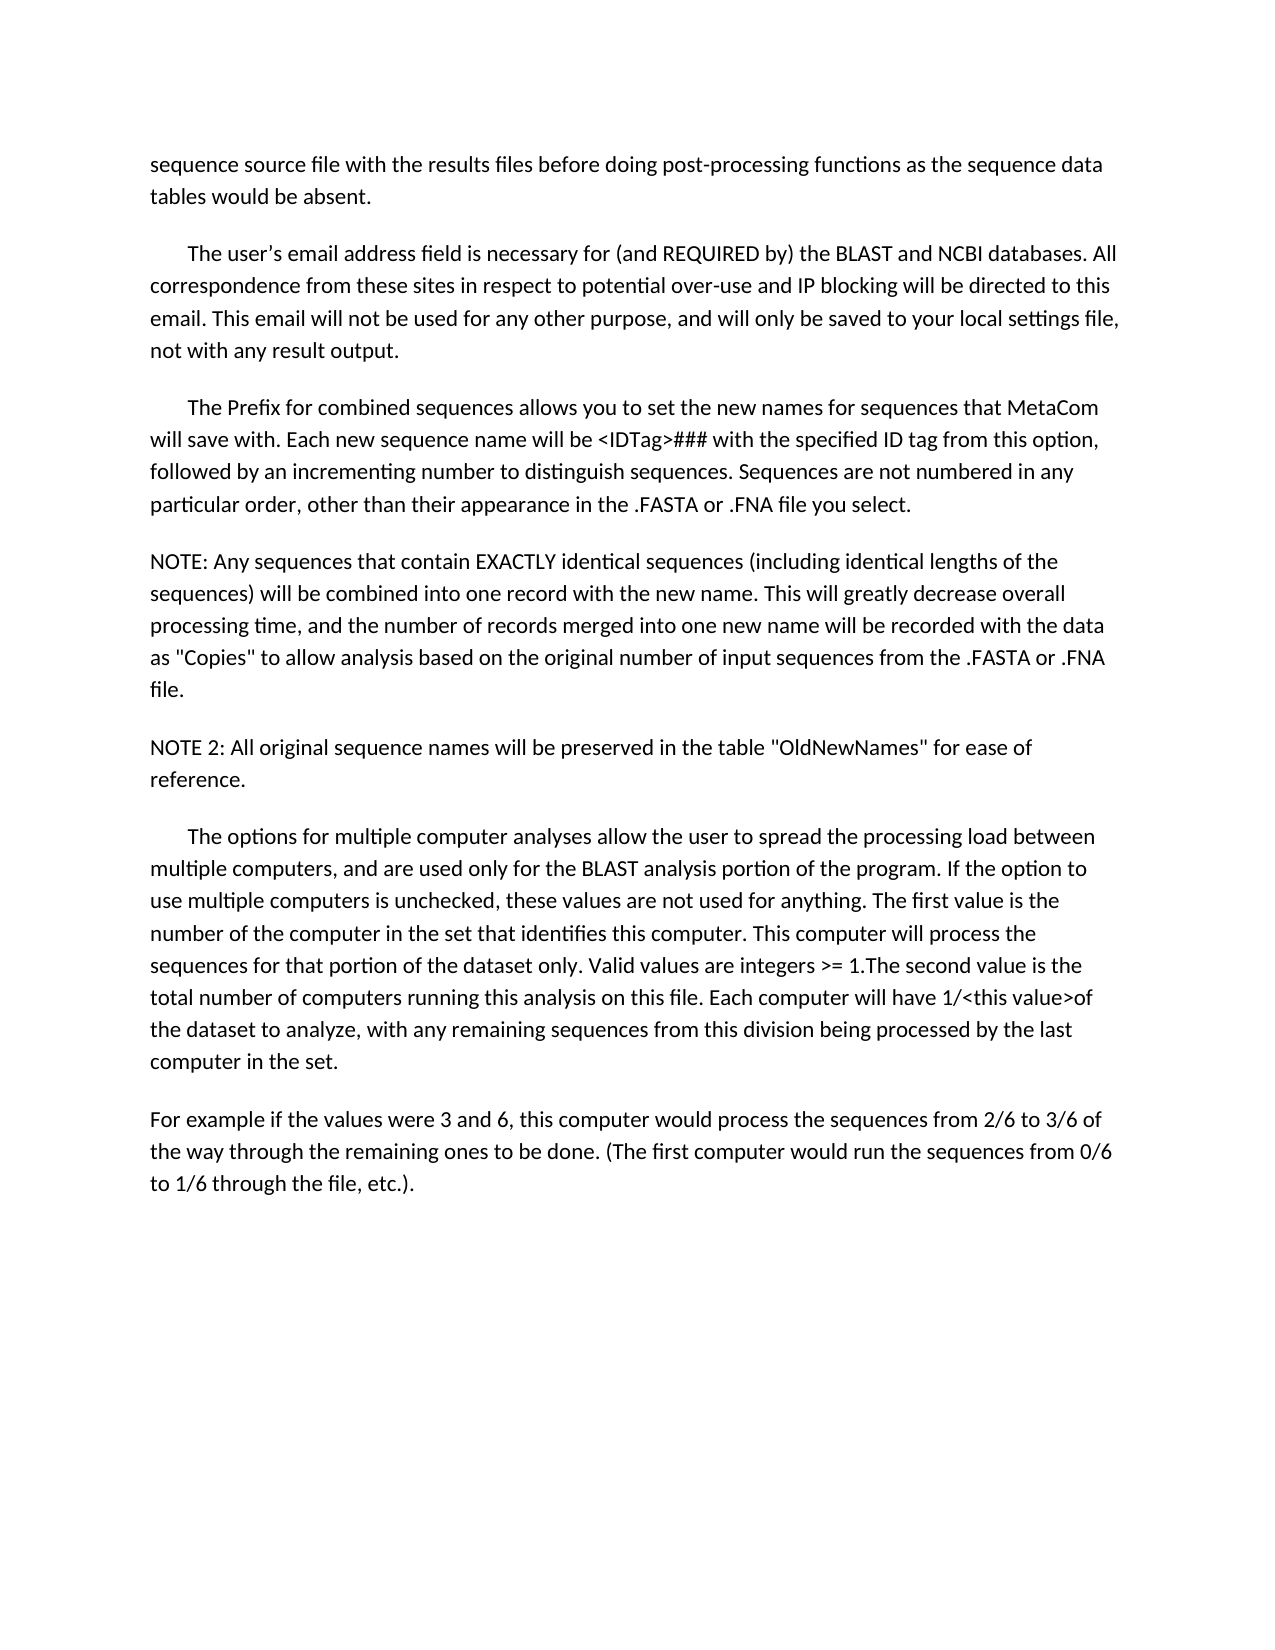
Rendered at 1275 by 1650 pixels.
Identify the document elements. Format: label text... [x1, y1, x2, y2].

text The Prefix for combined sequences allows you to set the new names for sequences that MetaCom will save with. Each new sequence name will be <IDTag>### with the specified ID tag from this option, followed by an incrementing number to distinguish sequences. Sequences are not numbered in any particular order, other than their appearance in the .FASTA or .FNA file you select. [150, 393, 1125, 518]
text NOTE 2: All original sequence names will be preserved in the table "OldNewNames" for ease of reference. [150, 733, 1125, 793]
text The user’s email address field is necessary for (and REQUIRED by) the BLAST and NCBI databases. All correspondence from these sites in respect to potential over-use and IP blocking will be directed to this email. This email will not be used for any other purpose, and will only be saved to your local settings file, not with any result output. [150, 239, 1125, 364]
text The options for multiple computer analyses allow the user to spread the processing load between multiple computers, and are used only for the BLAST analysis portion of the program. If the option to use multiple computers is unchecked, these values are not used for anything. The first value is the number of the computer in the set that identifies this computer. This computer will process the sequences for that portion of the dataset only. Valid values are integers >= 1.The second value is the total number of computers running this analysis on this file. Each computer will have 1/<this value>of the dataset to analyze, with any remaining sequences from this division being processed by the last computer in the set. [150, 822, 1125, 1076]
text For example if the values were 3 and 6, this computer would process the sequences from 2/6 to 3/6 of the way through the remaining ones to be done. (The first computer would run the sequences from 0/6 to 1/6 through the file, etc.). [150, 1105, 1125, 1197]
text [150, 150, 1125, 210]
text NOTE: Any sequences that contain EXACTLY identical sequences (including identical lengths of the sequences) will be combined into one record with the new name. This will greatly decrease overall processing time, and the number of records merged into one new name will be recorded with the data as "Copies" to allow analysis based on the original number of input sequences from the .FASTA or .FNA file. [150, 547, 1125, 704]
